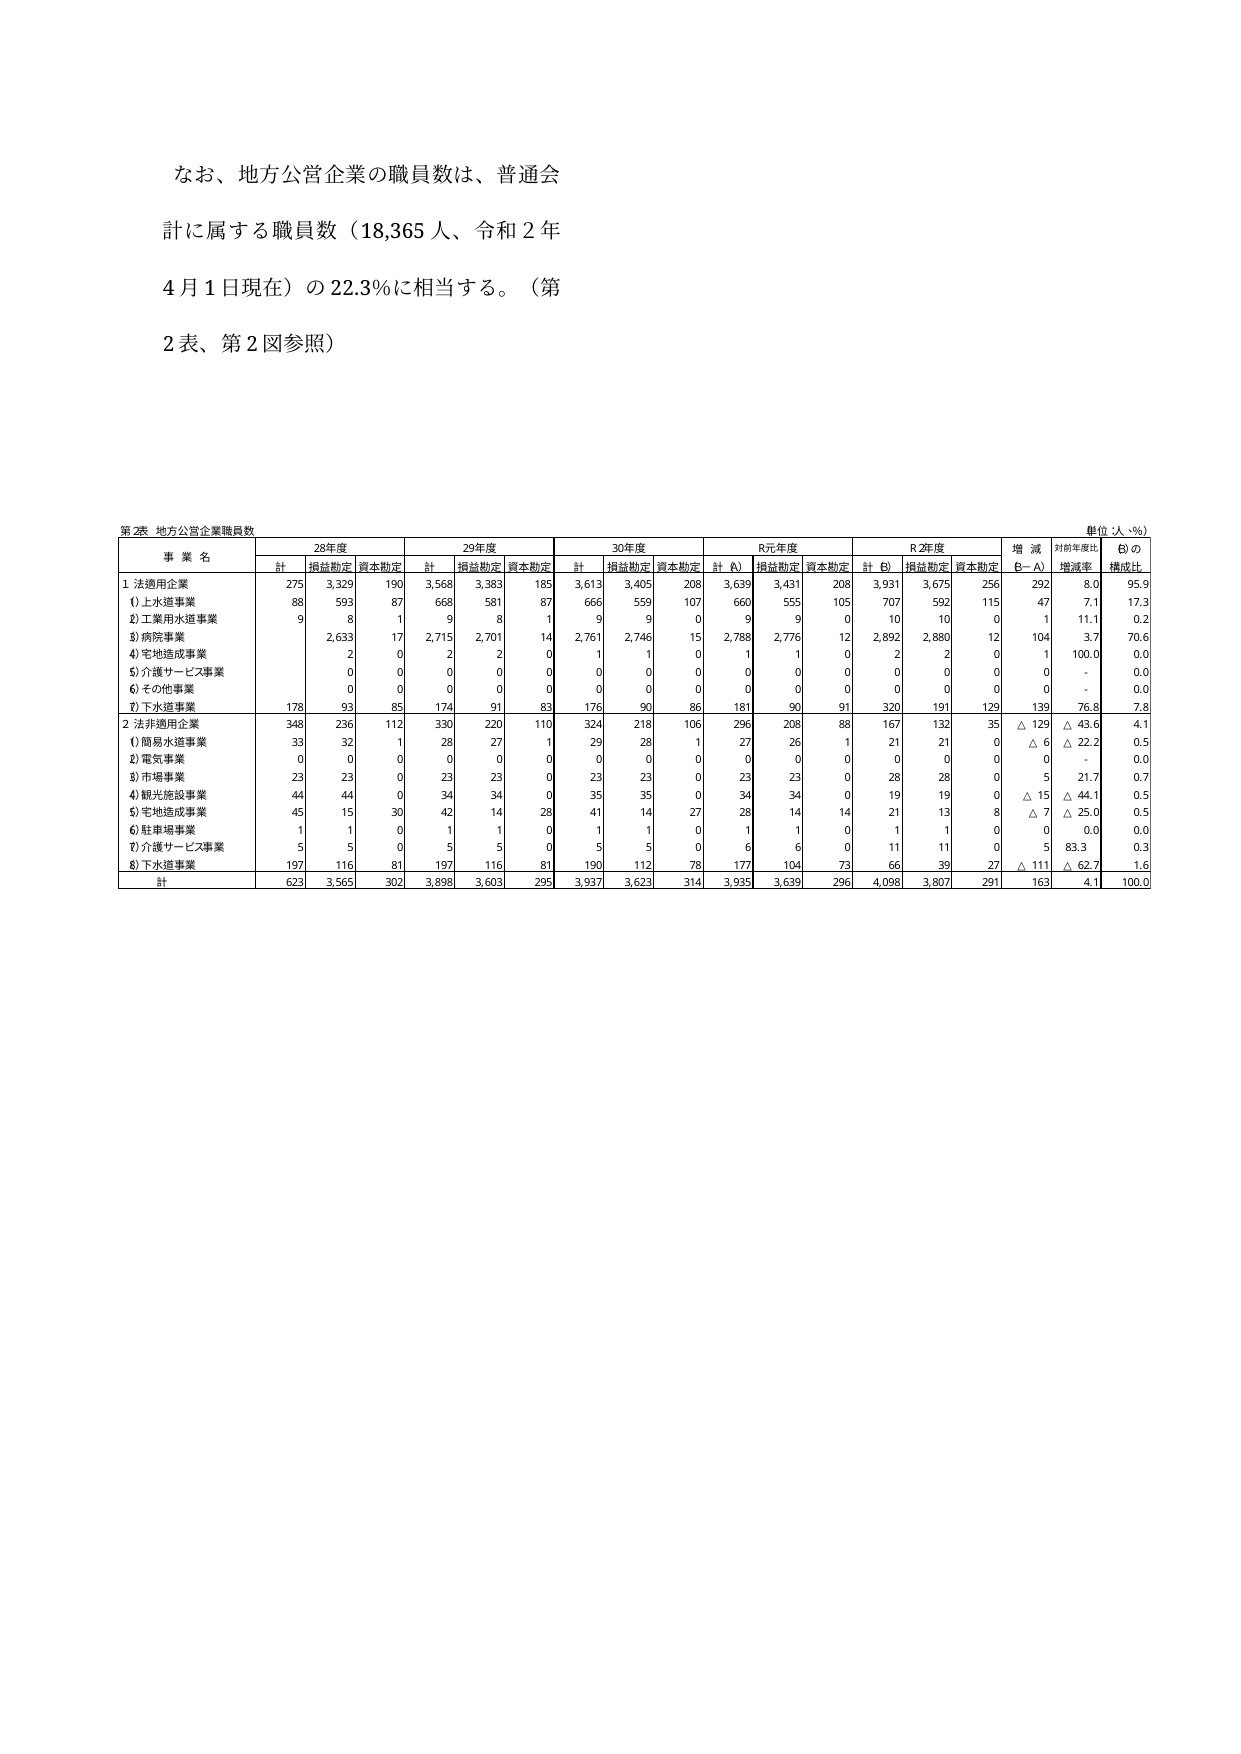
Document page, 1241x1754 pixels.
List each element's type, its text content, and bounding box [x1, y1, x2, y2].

text なお、地方公営企業の職員数は、普通会計に属する職員数（18,365人、令和２年4月1日現在）の22.3％に相当する。（第2表、第2図参照） [163, 146, 561, 371]
